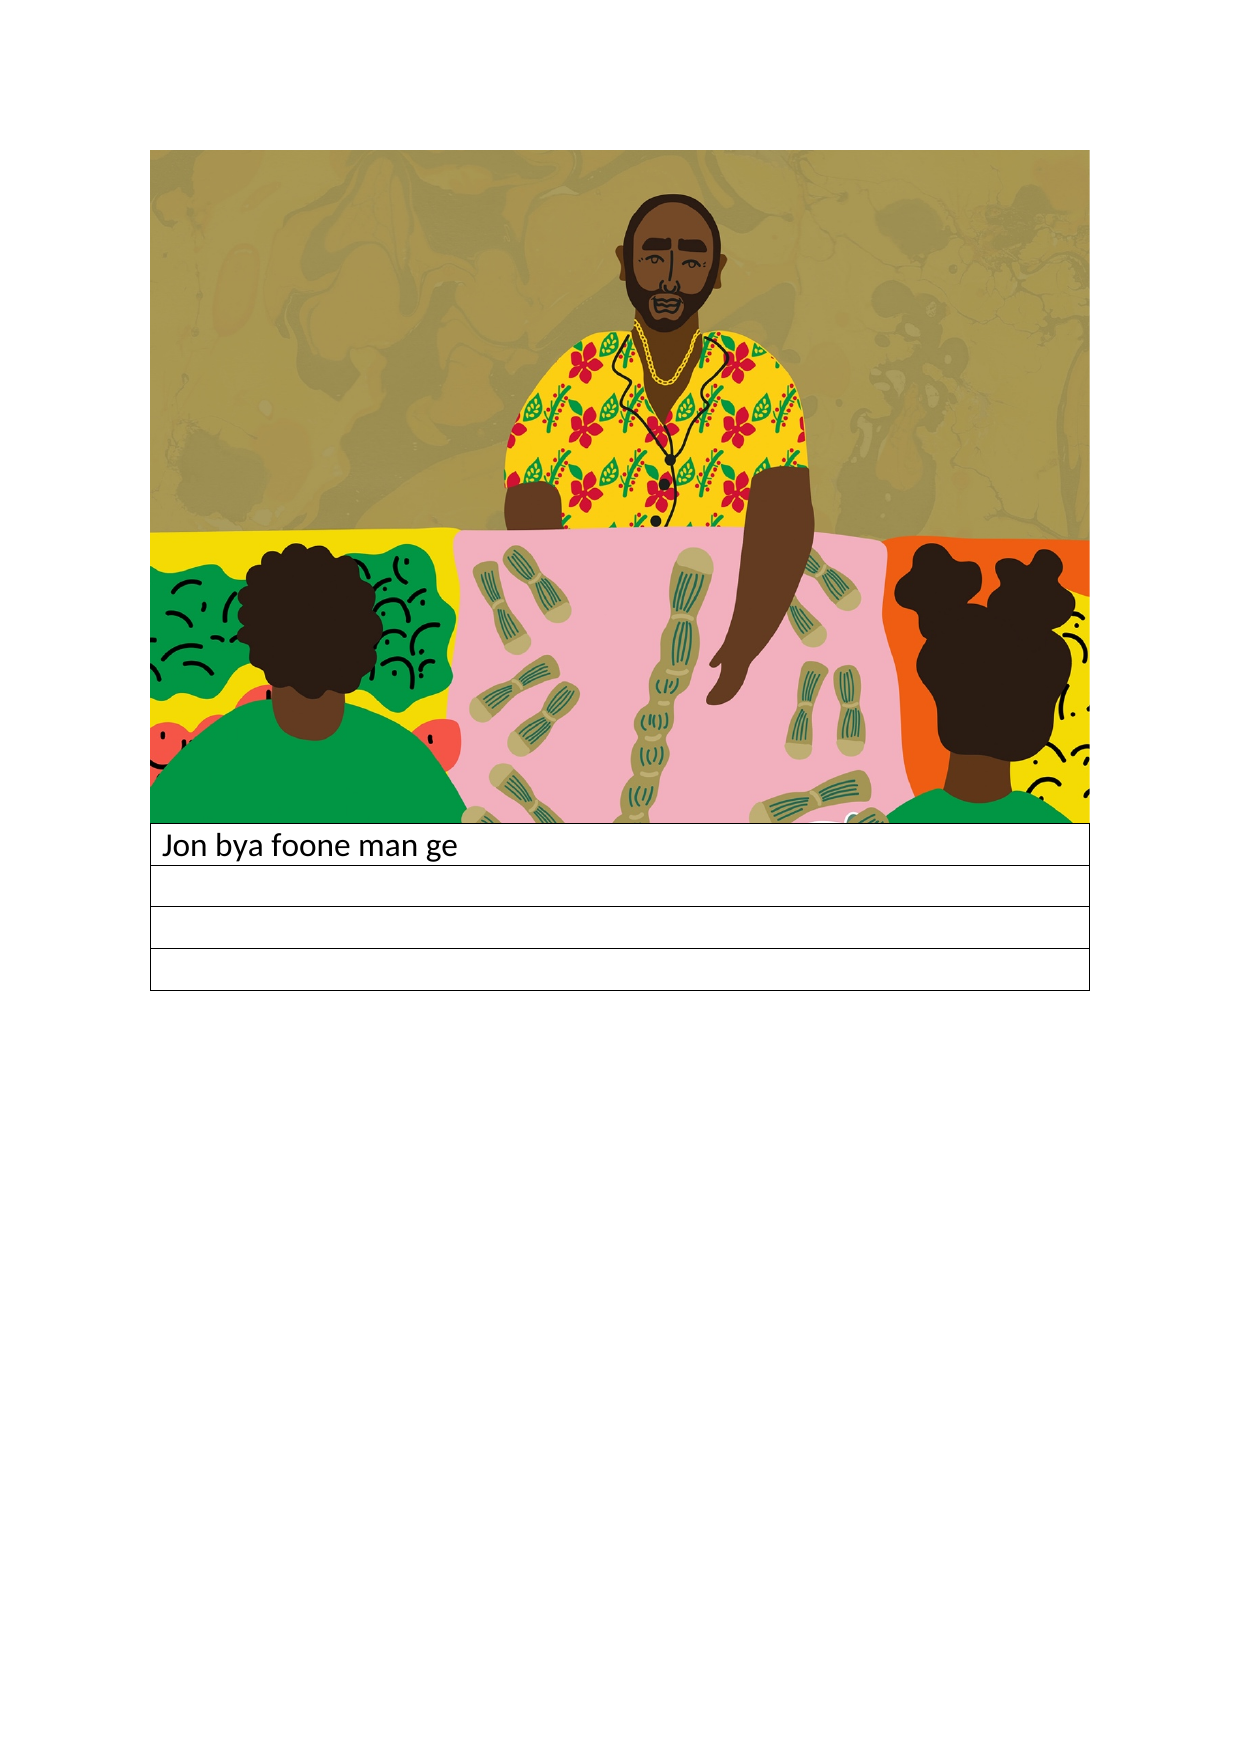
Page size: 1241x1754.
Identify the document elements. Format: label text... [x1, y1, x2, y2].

table_cell [151, 949, 1089, 990]
table_cell [151, 866, 1089, 906]
table_cell [151, 907, 1089, 948]
picture [150, 150, 1090, 823]
table_header Jon bya foone man ge [151, 824, 1089, 864]
